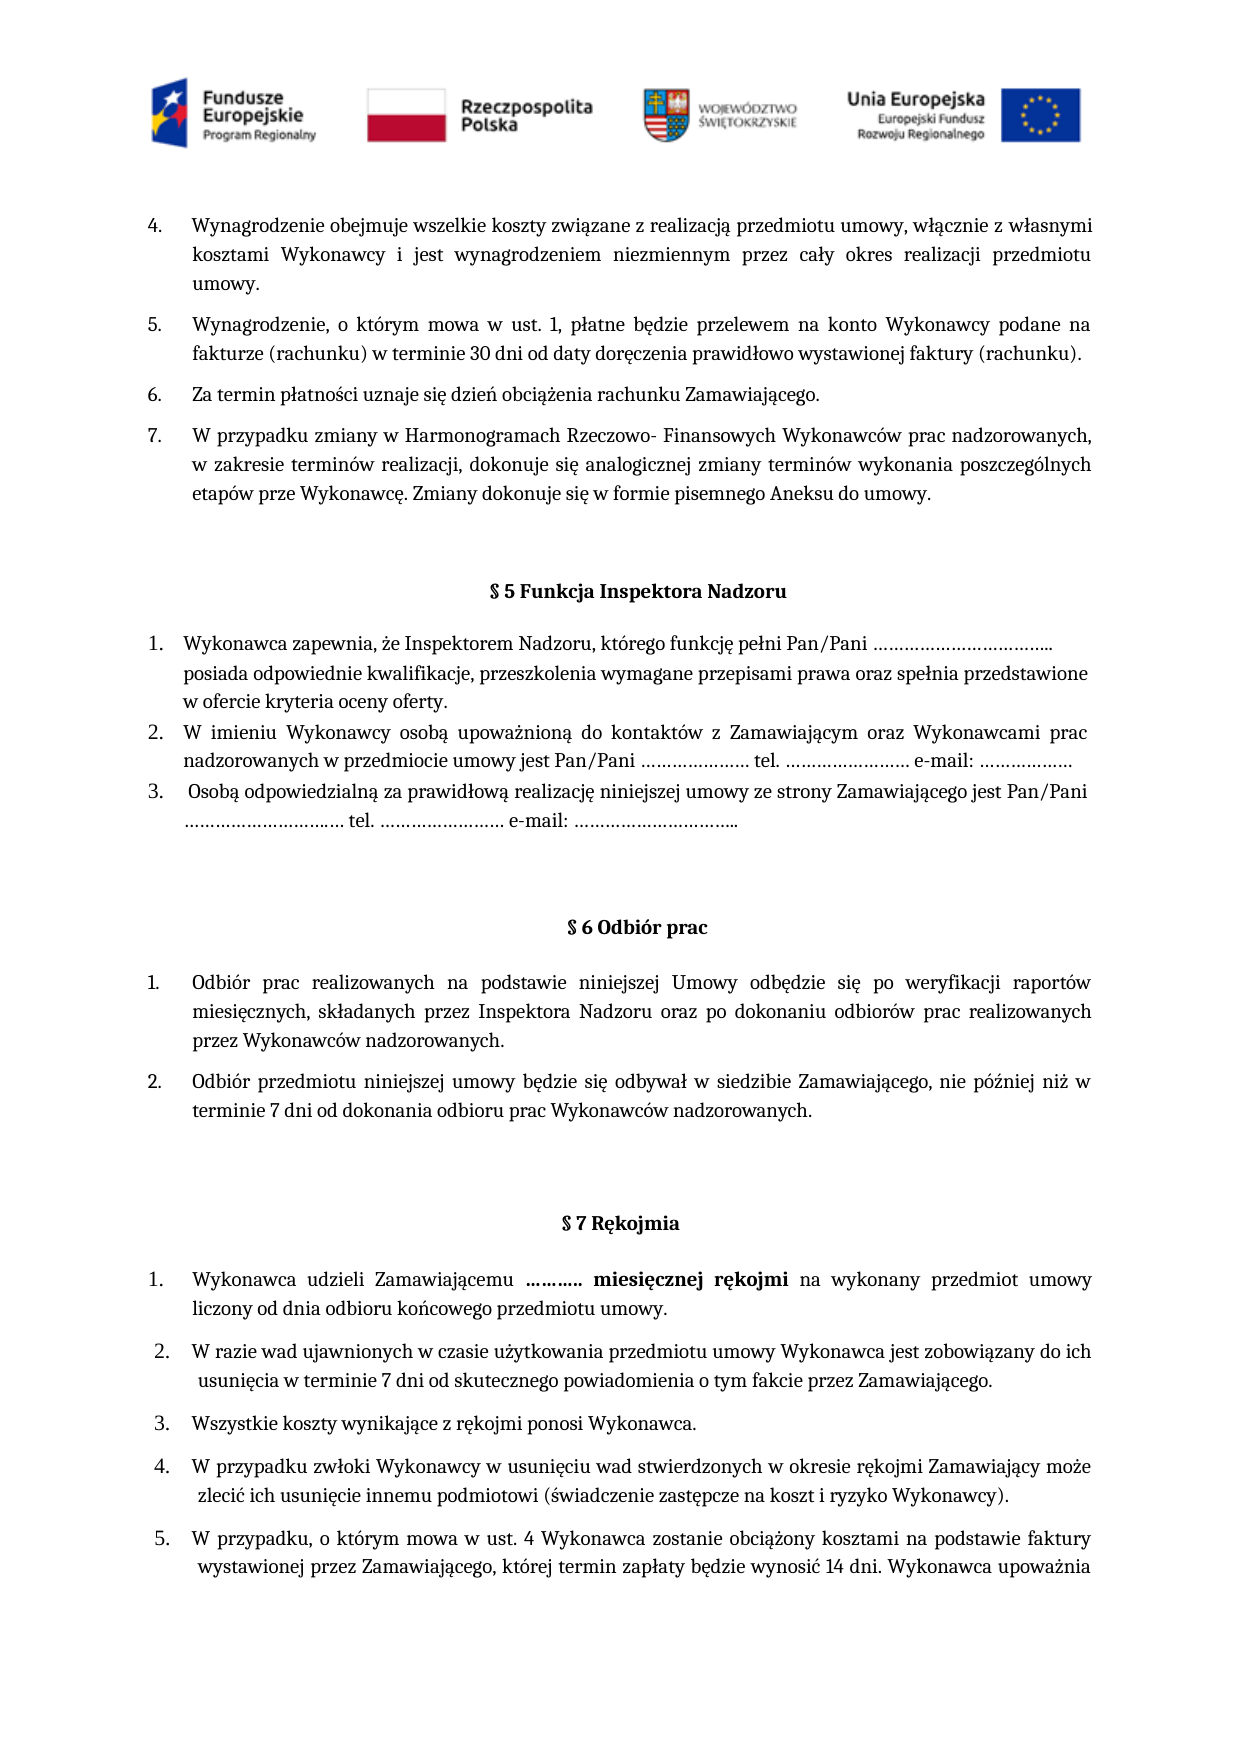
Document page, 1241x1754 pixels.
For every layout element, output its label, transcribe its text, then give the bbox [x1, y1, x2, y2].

text § 5 Funkcja Inspektora Nadzoru [183, 578, 1093, 604]
text posiada odpowiednie kwalifikacje, przeszkolenia wymagane przepisami prawa oraz spełnia przedstawione w ofercie kryteria oceny oferty. [183, 661, 1088, 714]
list W przypadku zwłoki Wykonawcy w usunięciu wad stwierdzonych w okresie rękojmi Zamawiający może zlecić ich usunięcie innemu podmiotowi (świadczenie zastępcze na koszt i ryzyko Wykonawcy). [154, 1453, 1093, 1507]
list Odbiór przedmiotu niniejszej umowy będzie się odbywał w siedzibie Zamawiającego, nie później niż w terminie 7 dni od dokonania odbioru prac Wykonawców nadzorowanych. [148, 1069, 1093, 1122]
text § 7 Rękojmia [148, 1211, 1093, 1235]
list W przypadku zmiany w Harmonogramach Rzeczowo- Finansowych Wykonawców prac nadzorowanych, w zakresie terminów realizacji, dokonuje się analogicznej zmiany terminów wykonania poszczególnych etapów prze Wykonawcę. Zmiany dokonuje się w formie pisemnego Aneksu do umowy. [148, 424, 1093, 506]
text § 6 Odbiór prac [181, 916, 1093, 940]
list W imieniu Wykonawcy osobą upoważnioną do kontaktów z Zamawiającym oraz Wykonawcami prac nadzorowanych w przedmiocie umowy jest Pan/Pani ………………… tel. …………………… e-mail: ……………… [148, 719, 1088, 773]
list W razie wad ujawnionych w czasie użytkowania przedmiotu umowy Wykonawca jest zobowiązany do ich usunięcia w terminie 7 dni od skutecznego powiadomienia o tym fakcie przez Zamawiającego. [154, 1338, 1093, 1392]
list Za termin płatności uznaje się dzień obciążenia rachunku Zamawiającego. [148, 383, 1093, 407]
list Wykonawca zapewnia, że Inspektorem Nadzoru, którego funkcję pełni Pan/Pani …………………………….. [148, 630, 1093, 656]
list Wynagrodzenie obejmuje wszelkie koszty związane z realizacją przedmiotu umowy, włącznie z własnymi kosztami Wykonawcy i jest wynagrodzeniem niezmiennym przez cały okres realizacji przedmiotu umowy. [148, 214, 1093, 296]
list Wszystkie koszty wynikające z rękojmi ponosi Wykonawca. [154, 1410, 1093, 1435]
list Wykonawca udzieli Zamawiającemu ……….. miesięcznej rękojmi na wykonany przedmiot umowy liczony od dnia odbioru końcowego przedmiotu umowy. [148, 1266, 1093, 1321]
list Wynagrodzenie, o którym mowa w ust. 1, płatne będzie przelewem na konto Wykonawcy podane na fakturze (rachunku) w terminie 30 dni od daty doręczenia prawidłowo wystawionej faktury (rachunku). [148, 313, 1093, 366]
list Odbiór prac realizowanych na podstawie niniejszej Umowy odbędzie się po weryfikacji raportów miesięcznych, składanych przez Inspektora Nadzoru oraz po dokonaniu odbiorów prac realizowanych przez Wykonawców nadzorowanych. [148, 971, 1093, 1052]
list Osobą odpowiedzialną za prawidłową realizację niniejszej umowy ze strony Zamawiającego jest Pan/Pani ……………………….… tel. …………………… e-mail: ………………………….. [148, 778, 1088, 832]
picture [147, 73, 1086, 155]
